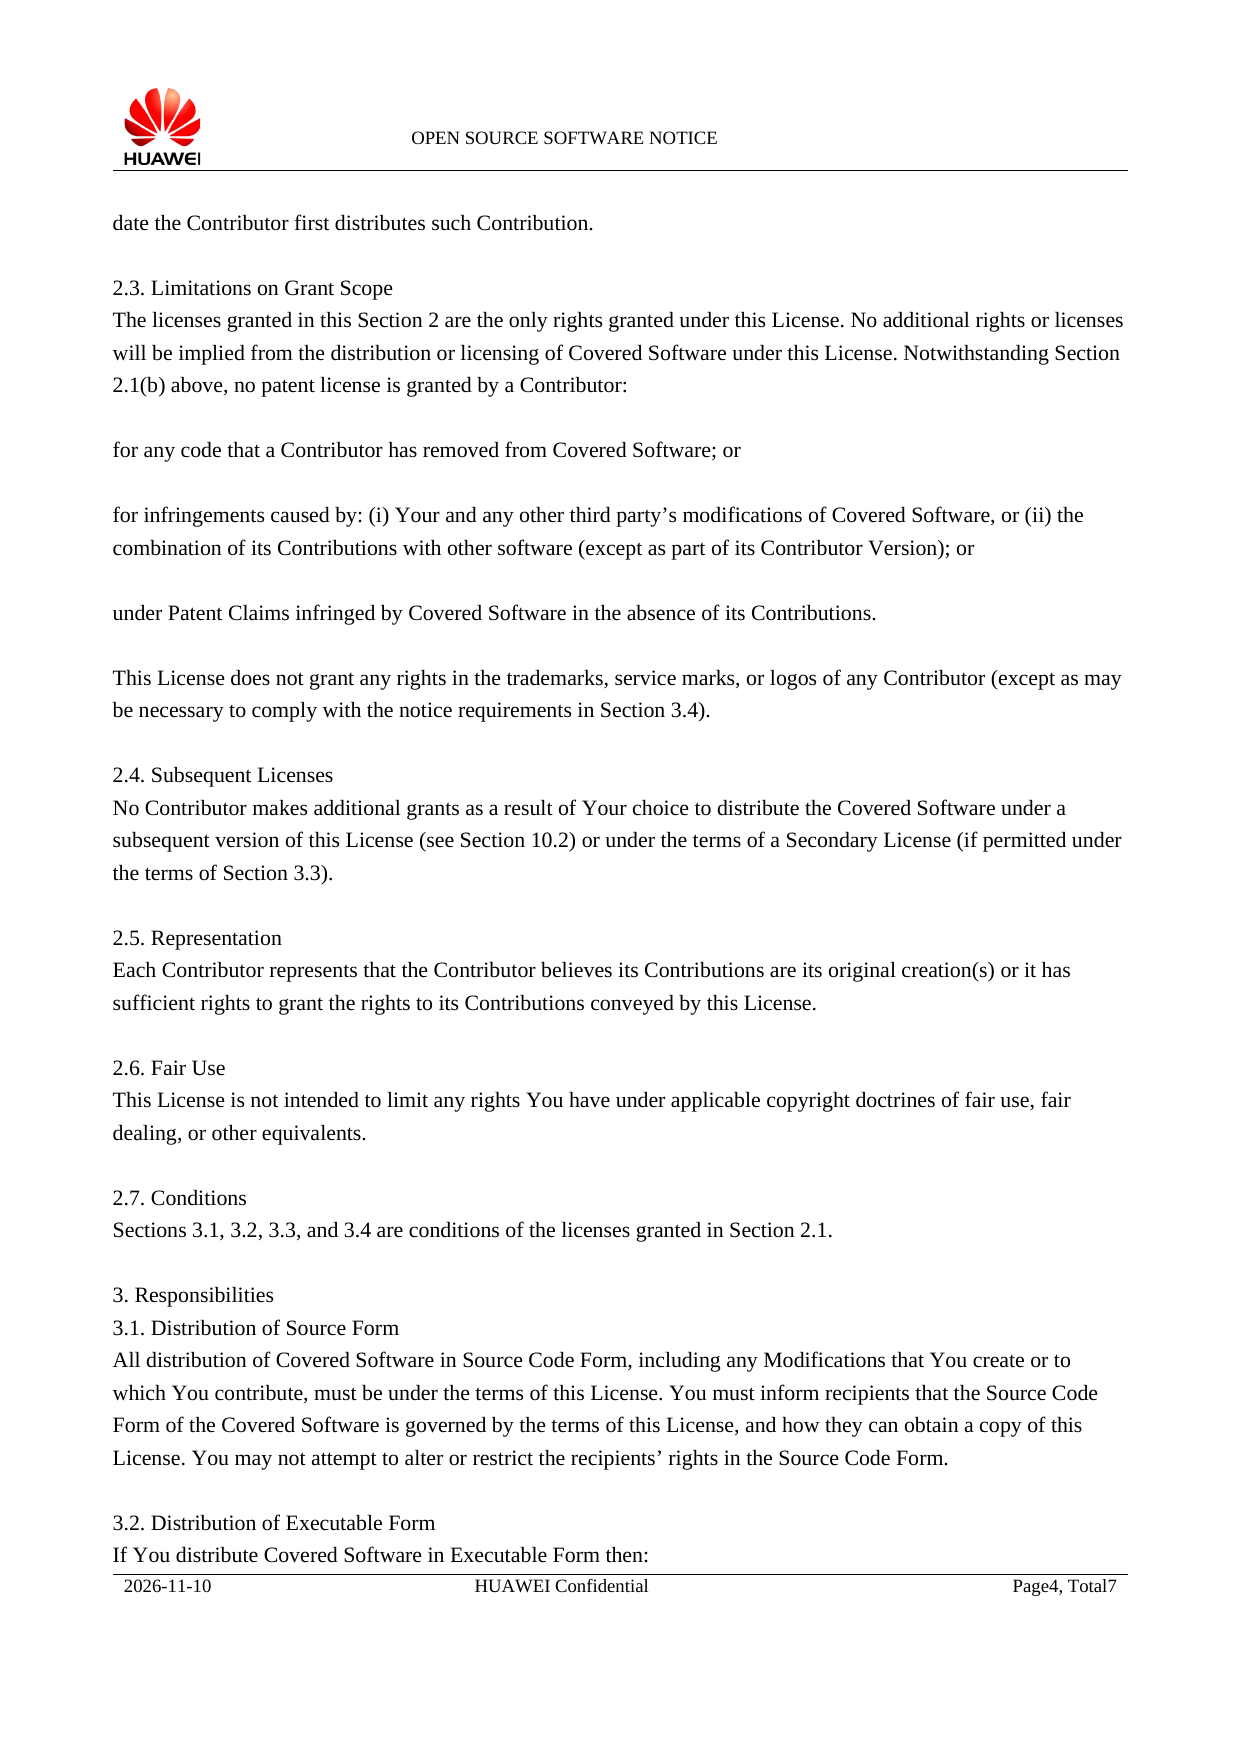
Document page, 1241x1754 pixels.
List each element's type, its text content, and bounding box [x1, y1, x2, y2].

picture [124, 88, 201, 165]
